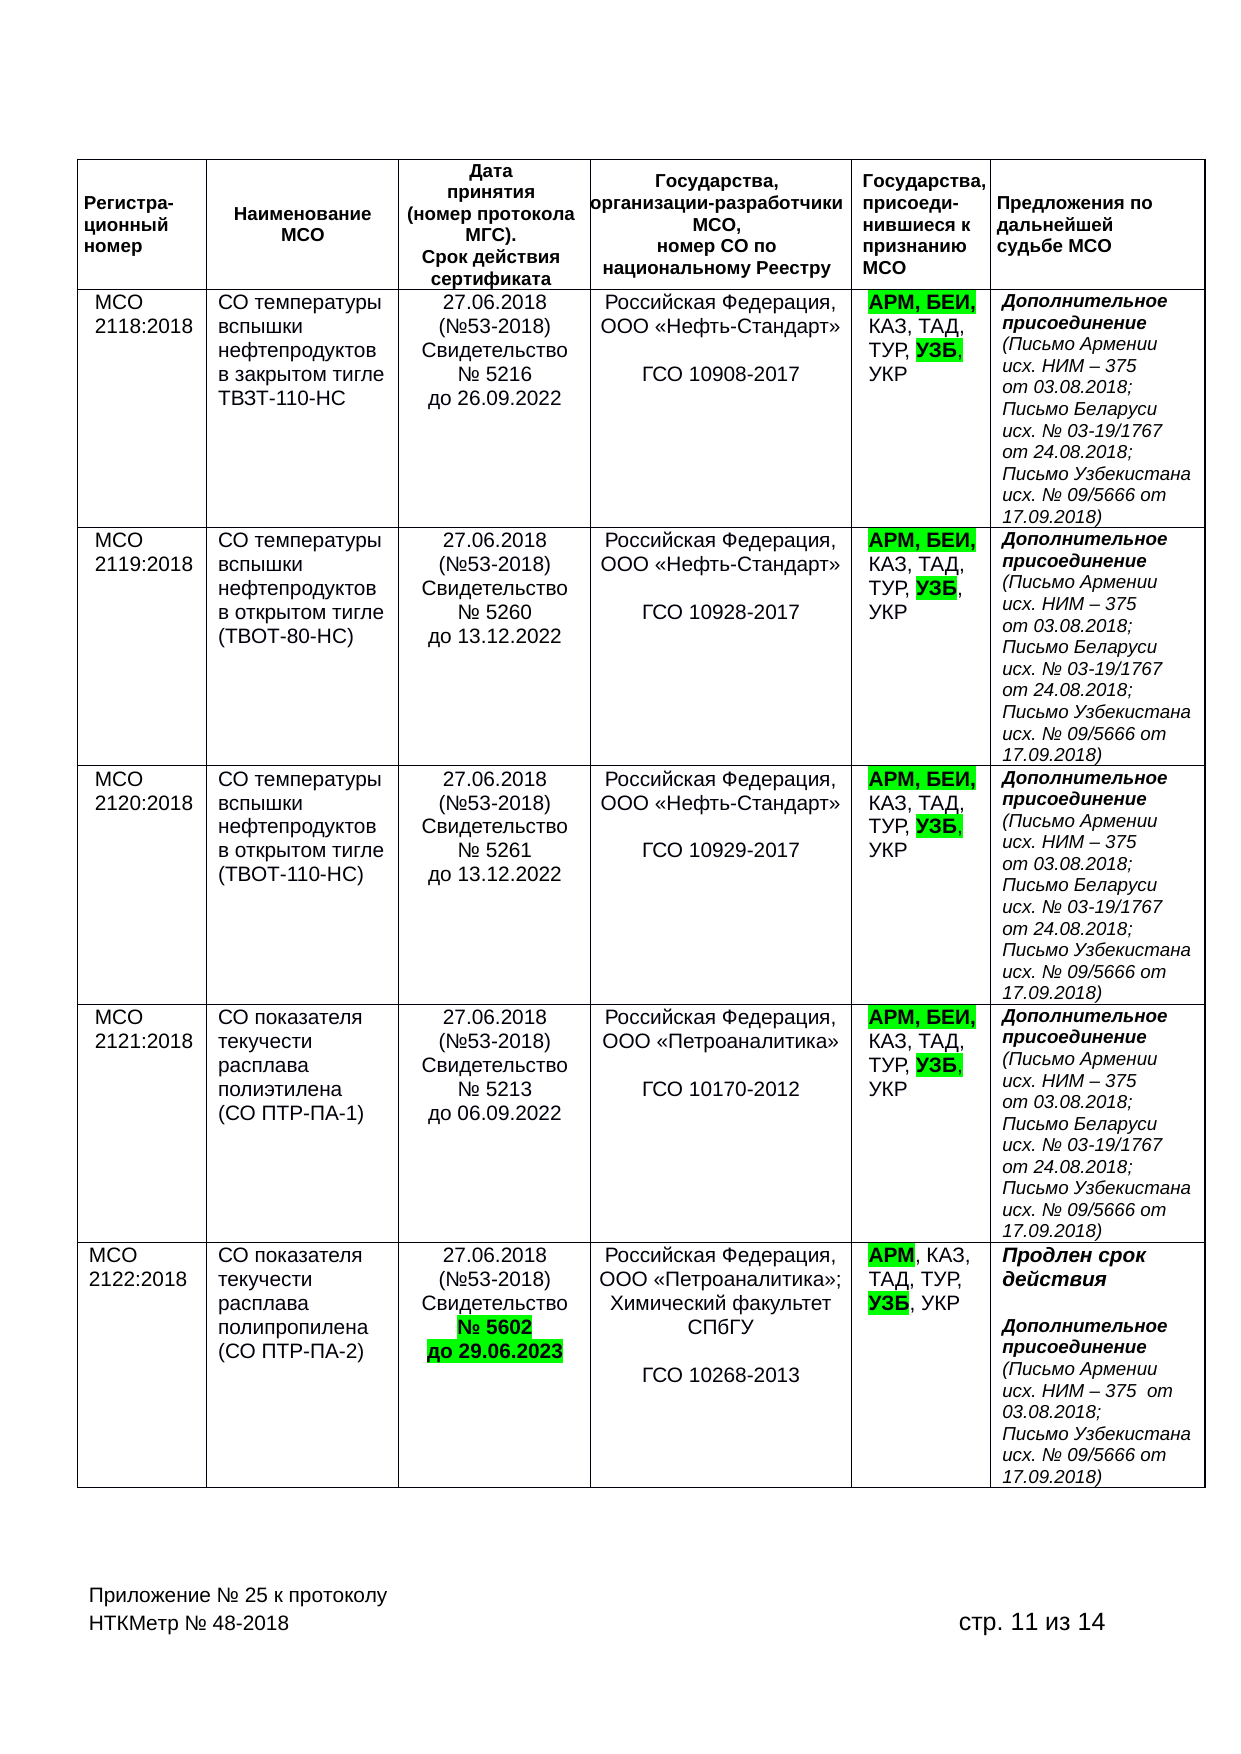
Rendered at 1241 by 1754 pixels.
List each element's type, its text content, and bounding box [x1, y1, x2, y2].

table_cell Российская Федерация, ООО «Петроаналитика» ГСО 10170-2012 [591, 1005, 851, 1242]
table_cell СО температуры вспышки нефтепродуктов в закрытом тигле ТВЗТ-110-НС [207, 290, 398, 527]
table_cell 27.06.2018 (№53-2018) Свидетельство № 5261 до 13.12.2022 [399, 766, 590, 1004]
table_cell МСО 2122:2018 [78, 1243, 206, 1487]
table_cell АРМ, КАЗ, ТАД, ТУР, УЗБ, УКР [852, 1243, 990, 1487]
table_cell СО показателя текучести расплава полиэтилена (СО ПТР-ПА-1) [207, 1005, 398, 1242]
table_header Регистра-ционный номер [78, 160, 206, 289]
table_cell СО температуры вспышки нефтепродуктов в открытом тигле (ТВОТ-110-НС) [207, 766, 398, 1004]
table_cell Российская Федерация, ООО «Нефть-Стандарт» ГСО 10929-2017 [591, 766, 851, 1004]
table_cell Российская Федерация, ООО «Нефть-Стандарт» ГСО 10908-2017 [591, 290, 851, 527]
table_cell АРМ, БЕИ, КАЗ, ТАД, ТУР, УЗБ, УКР [852, 766, 990, 1004]
table_cell АРМ, БЕИ, КАЗ, ТАД, ТУР, УЗБ, УКР [852, 528, 990, 765]
table_header Предложения по дальнейшей судьбе МСО [991, 160, 1204, 289]
table_cell 27.06.2018 (№53-2018) Свидетельство № 5602 до 29.06.2023 [399, 1243, 590, 1487]
table_cell Российская Федерация, ООО «Петроаналитика»; Химический факультет СПбГУ ГСО 10268-2013 [591, 1243, 851, 1487]
table_cell МСО 2118:2018 [78, 290, 206, 527]
table_cell Продлен срок действия Дополнительное присоединение (Письмо Армении исх. НИМ – 375 от 03.08.2018; Письмо Узбекистана исх. № 09/5666 от 17.09.2018) [991, 1243, 1204, 1487]
table_cell АРМ, БЕИ, КАЗ, ТАД, ТУР, УЗБ, УКР [852, 1005, 990, 1242]
table_cell МСО 2120:2018 [78, 766, 206, 1004]
table_cell СО температуры вспышки нефтепродуктов в открытом тигле (ТВОТ-80-НС) [207, 528, 398, 765]
table_cell Российская Федерация, ООО «Нефть-Стандарт» ГСО 10928-2017 [591, 528, 851, 765]
table_cell МСО 2121:2018 [78, 1005, 206, 1242]
table_cell АРМ, БЕИ, КАЗ, ТАД, ТУР, УЗБ, УКР [852, 290, 990, 527]
table_cell 27.06.2018 (№53-2018) Свидетельство № 5260 до 13.12.2022 [399, 528, 590, 765]
table_cell МСО 2119:2018 [78, 528, 206, 765]
table_header Дата принятия (номер протокола МГС). Срок действия сертификата [399, 160, 590, 289]
table_header Государства, присоеди-нившиеся к признанию МСО [852, 160, 990, 289]
table_cell 27.06.2018 (№53-2018) Свидетельство № 5216 до 26.09.2022 [399, 290, 590, 527]
table_cell СО показателя текучести расплава полипропилена (СО ПТР-ПА-2) [207, 1243, 398, 1487]
table_cell 27.06.2018 (№53-2018) Свидетельство № 5213 до 06.09.2022 [399, 1005, 590, 1242]
table_header Государства, организации-разработчики МСО, номер СО по национальному Реестру [591, 160, 851, 289]
table_header Наименование МСО [207, 160, 398, 289]
